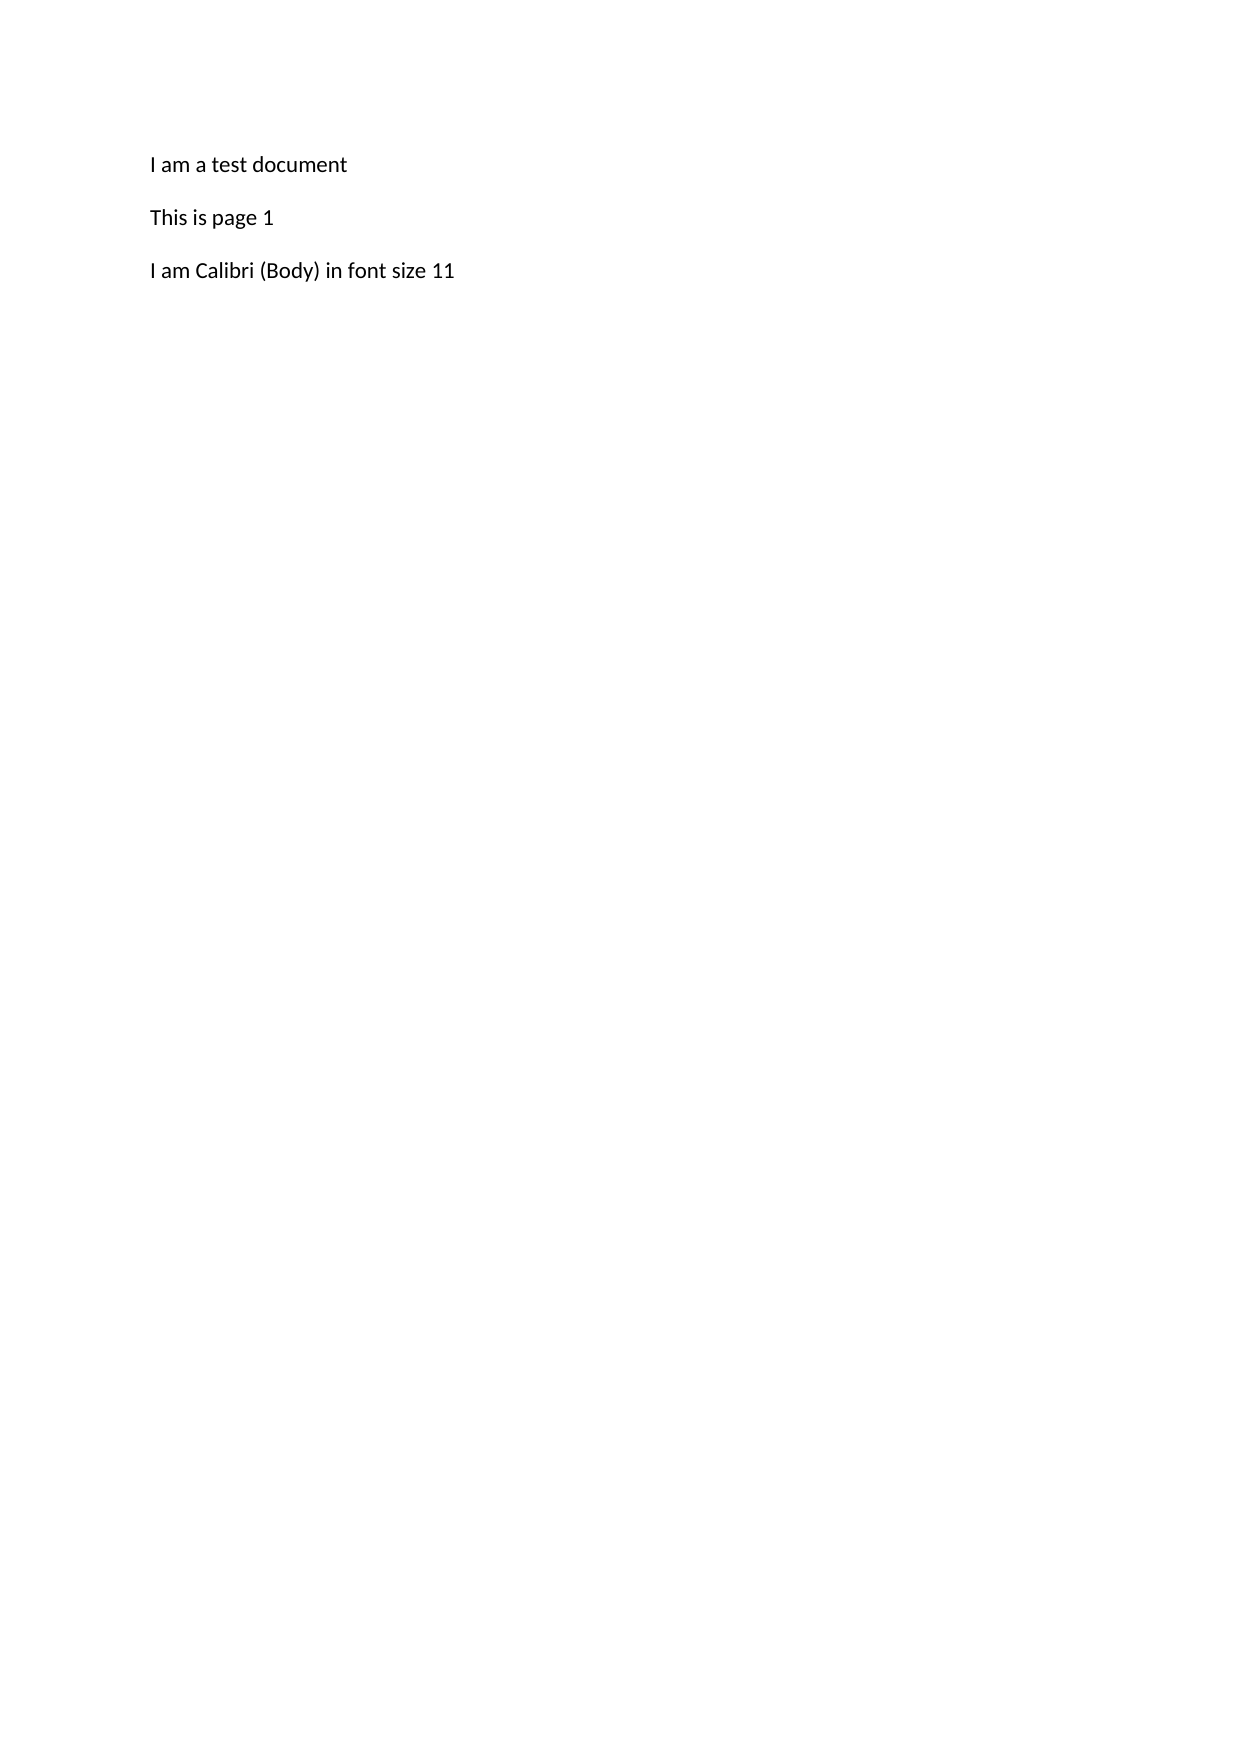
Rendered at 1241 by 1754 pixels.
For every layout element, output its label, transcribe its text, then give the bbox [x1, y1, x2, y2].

text I am Calibri (Body) in font size 11 [150, 256, 1090, 284]
text I am a test document [150, 150, 1090, 178]
text This is page 1 [150, 203, 1090, 231]
